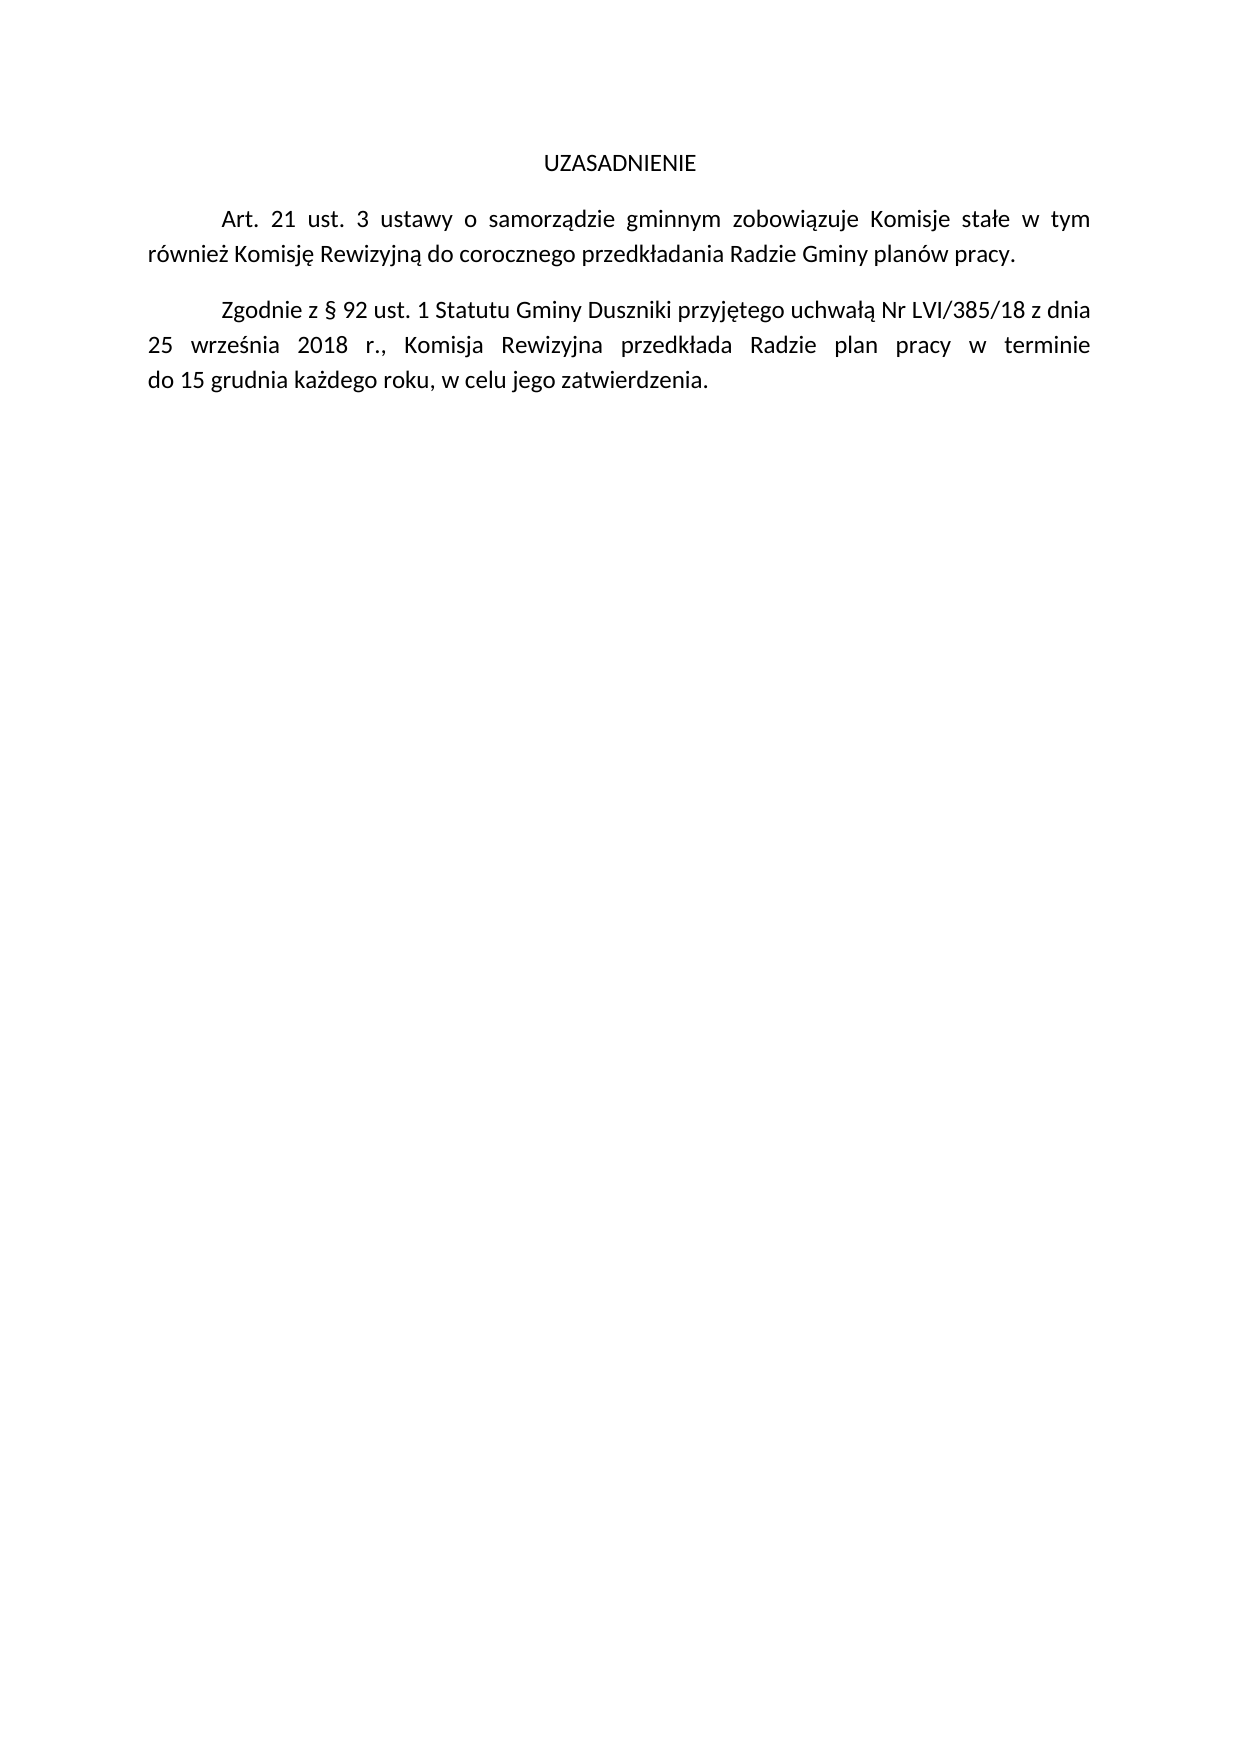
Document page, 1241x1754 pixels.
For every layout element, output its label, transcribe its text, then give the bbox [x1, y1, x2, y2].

text Zgodnie z § 92 ust. 1 Statutu Gminy Duszniki przyjętego uchwałą Nr LVI/385/18 z dnia 25 września 2018 r., Komisja Rewizyjna przedkłada Radzie plan pracy w terminie do 15 grudnia każdego roku, w celu jego zatwierdzenia. [148, 294, 1093, 395]
text UZASADNIENIE [148, 148, 1093, 178]
text Art. 21 ust. 3 ustawy o samorządzie gminnym zobowiązuje Komisje stałe w tym również Komisję Rewizyjną do corocznego przedkładania Radzie Gminy planów pracy. [148, 203, 1093, 269]
